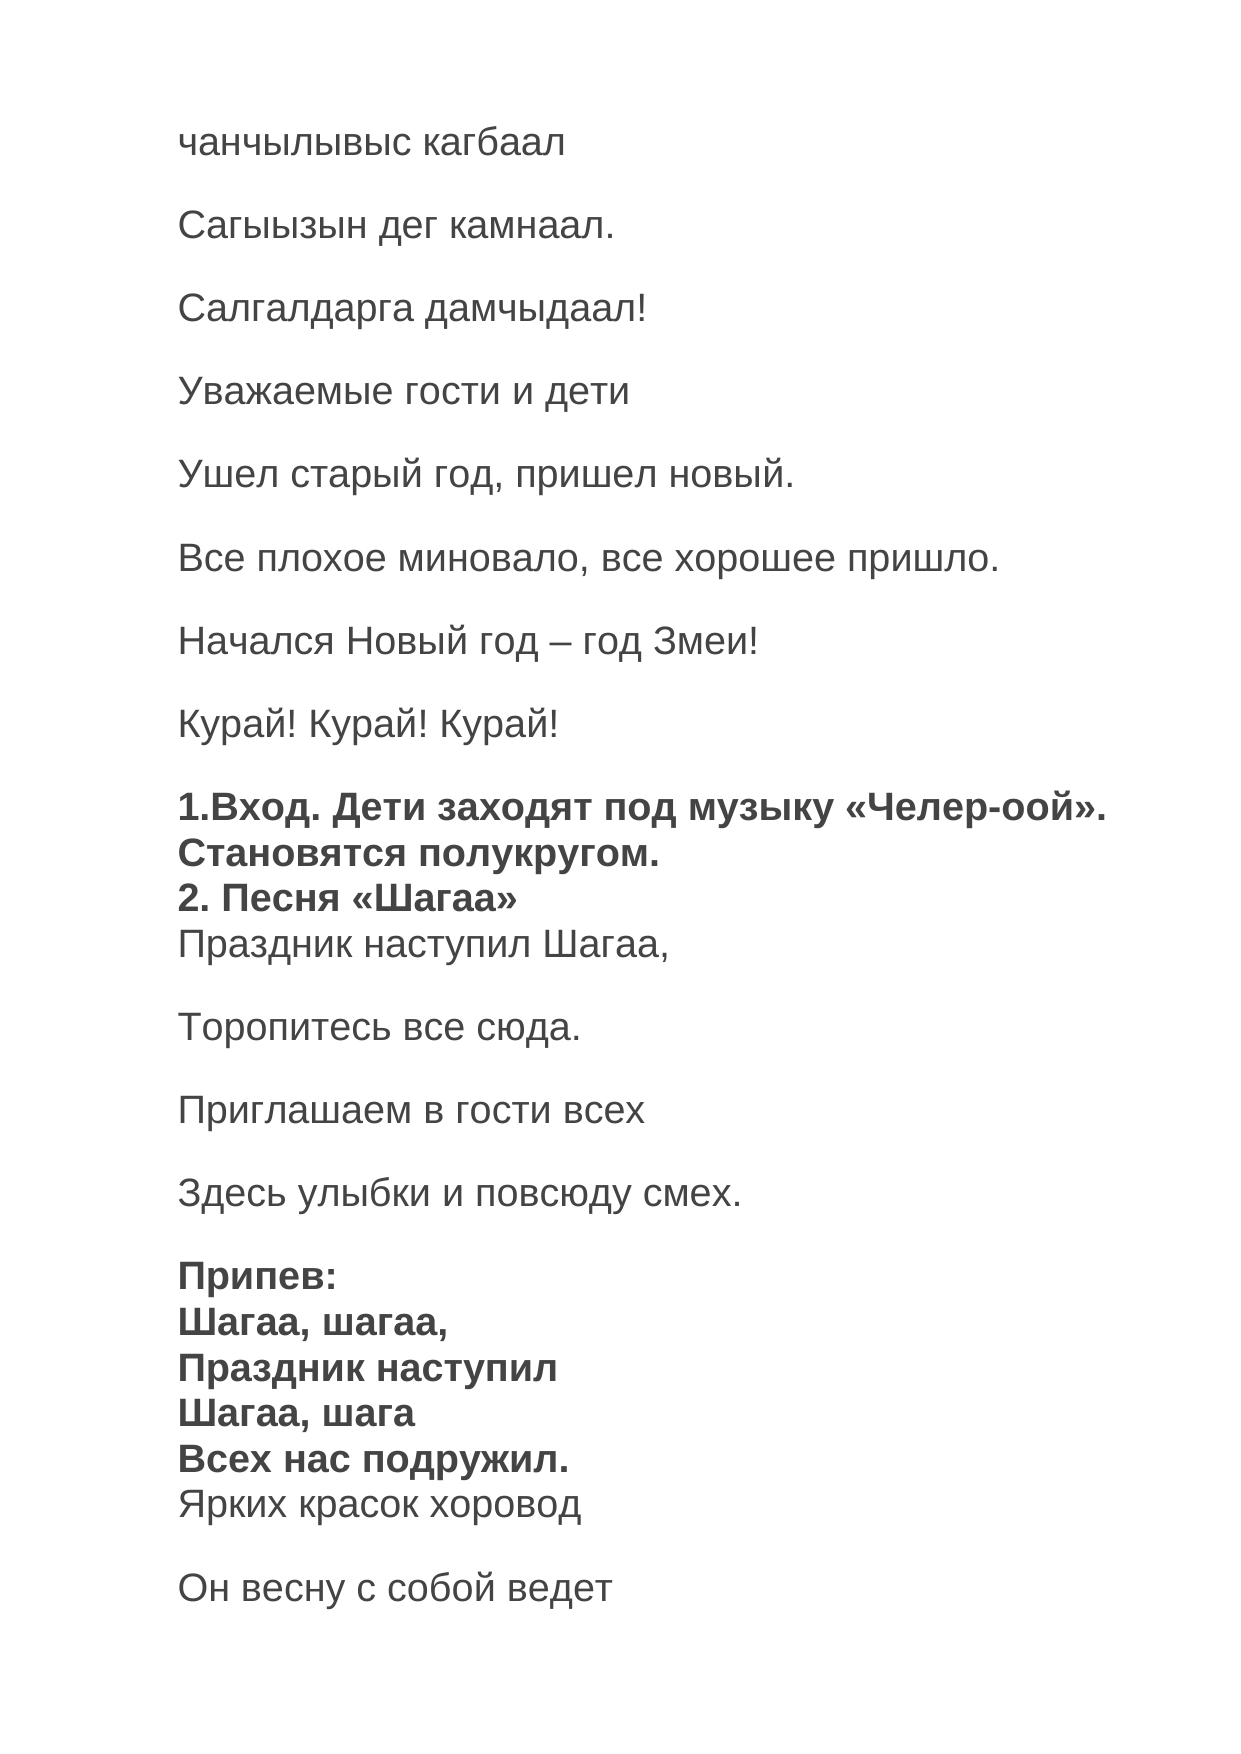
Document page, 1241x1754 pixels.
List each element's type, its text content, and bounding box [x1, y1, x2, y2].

text Все плохое миновало, все хорошее пришло. [177, 534, 1152, 579]
text Шагаа, шага [177, 1389, 1152, 1435]
text Он весну с собой ведет [177, 1564, 1152, 1609]
text Здесь улыбки и повсюду смех. [177, 1169, 1152, 1215]
text Праздник наступил Шагаа, [177, 920, 1152, 966]
text Торопитесь все сюда. [177, 1003, 1152, 1049]
text Приглашаем в гости всех [177, 1086, 1152, 1132]
text Салгалдарга дамчыдаал! [177, 284, 1152, 330]
text 2. Песня «Шагаа» [177, 874, 1152, 920]
text Припев: [177, 1252, 1152, 1298]
text Начался Новый год – год Змеи! [177, 617, 1152, 662]
text Ярких красок хоровод [177, 1481, 1152, 1526]
text Шагаа, шагаа, [177, 1298, 1152, 1344]
text Уважаемые гости и дети [177, 367, 1152, 413]
text Праздник наступил [177, 1344, 1152, 1389]
text чанчылывыс кагбаал [177, 118, 1152, 164]
text Курай! Курай! Курай! [177, 700, 1152, 746]
text Всех нас подружил. [177, 1435, 1152, 1481]
text Ушел старый год, пришел новый. [177, 451, 1152, 496]
text Сагыызын дег камнаал. [177, 201, 1152, 247]
text 1.Вход. Дети заходят под музыку «Челер-оой». Становятся полукругом. [177, 783, 1152, 874]
